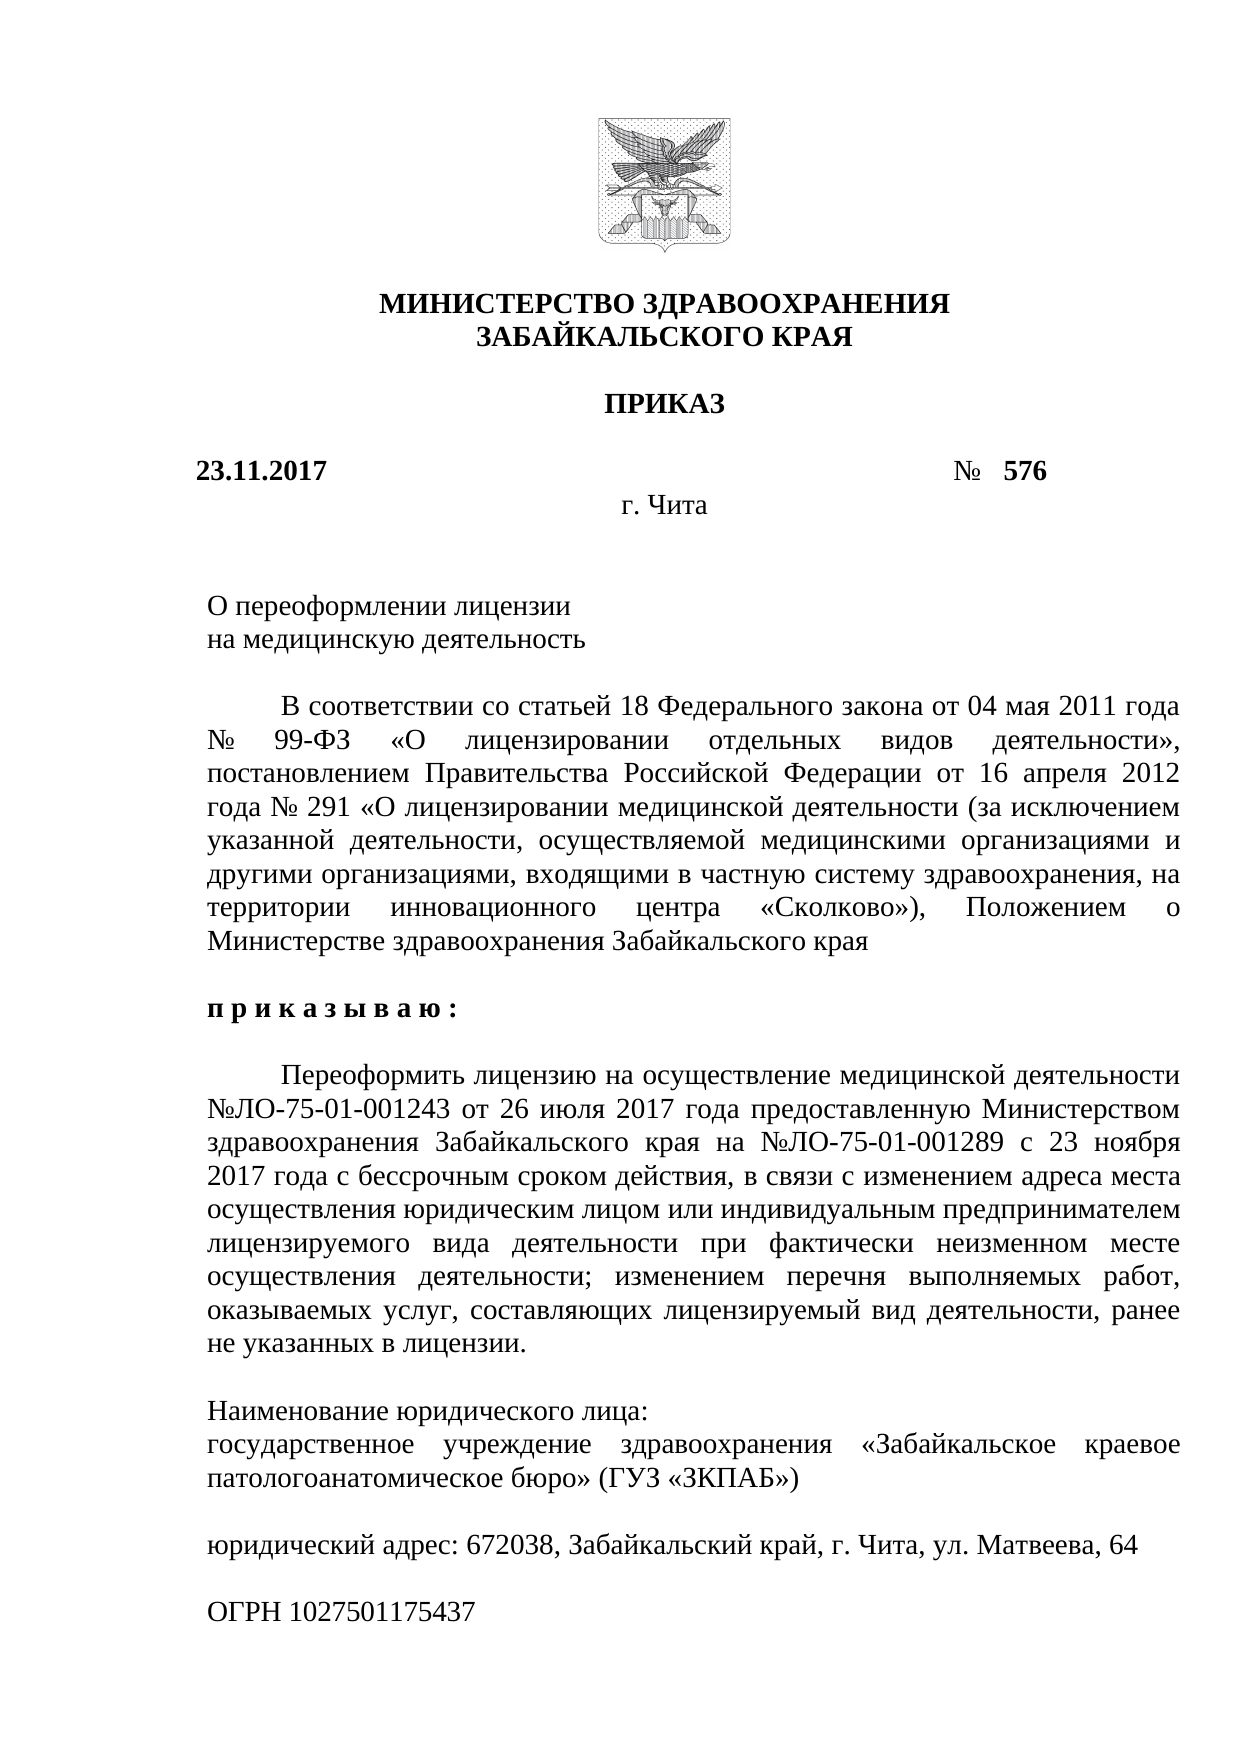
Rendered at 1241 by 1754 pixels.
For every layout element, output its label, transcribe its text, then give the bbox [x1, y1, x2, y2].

text ОГРН 1027501175437 [207, 1594, 1181, 1627]
text Переоформить лицензию на осуществление медицинской деятельности №ЛО-75-01-001243 от 26 июля 2017 года предоставленную Министерством здравоохранения Забайкальского края на №ЛО-75-01-001289 с 23 ноября 2017 года с бессрочным сроком действия, в связи с изменением адреса места осуществления юридическим лицом или индивидуальным предпринимателем лицензируемого вида деятельности при фактически неизменном месте осуществления деятельности; изменением перечня выполняемых работ, оказываемых услуг, составляющих лицензируемый вид деятельности, ранее не указанных в лицензии. [207, 1057, 1181, 1359]
text государственное учреждение здравоохранения «Забайкальское краевое патологоанатомическое бюро» (ГУЗ «ЗКПАБ») [207, 1426, 1181, 1493]
text Наименование юридического лица: [207, 1393, 1181, 1426]
text г. Чита [148, 487, 1181, 521]
table_header 576 [992, 454, 1181, 487]
text ЗАБАЙКАЛЬСКОГО КРАЯ [148, 319, 1181, 353]
table_header № [438, 454, 992, 487]
text В соответствии со статьей 18 Федерального закона от 04 мая 2011 года № 99-ФЗ «О лицензировании отдельных видов деятельности», постановлением Правительства Российской Федерации от 16 апреля 2012 года № 291 «О лицензировании медицинской деятельности (за исключением указанной деятельности, осуществляемой медицинскими организациями и другими организациями, входящими в частную систему здравоохранения, на территории инновационного центра «Сколково»), Положением о Министерстве здравоохранения Забайкальского края [207, 688, 1181, 957]
text на медицинскую деятельность [207, 621, 1181, 655]
text п р и к а з ы в а ю : [207, 990, 1172, 1024]
text МИНИСТеРство здравоохранения [148, 286, 1181, 319]
text юридический адрес: 672038, Забайкальский край, г. Чита, ул. Матвеева, 64 [207, 1527, 1181, 1560]
table_header 23.11.2017 [184, 454, 438, 487]
text О переоформлении лицензии [207, 588, 1181, 621]
text ПРИКАЗ [148, 386, 1181, 420]
